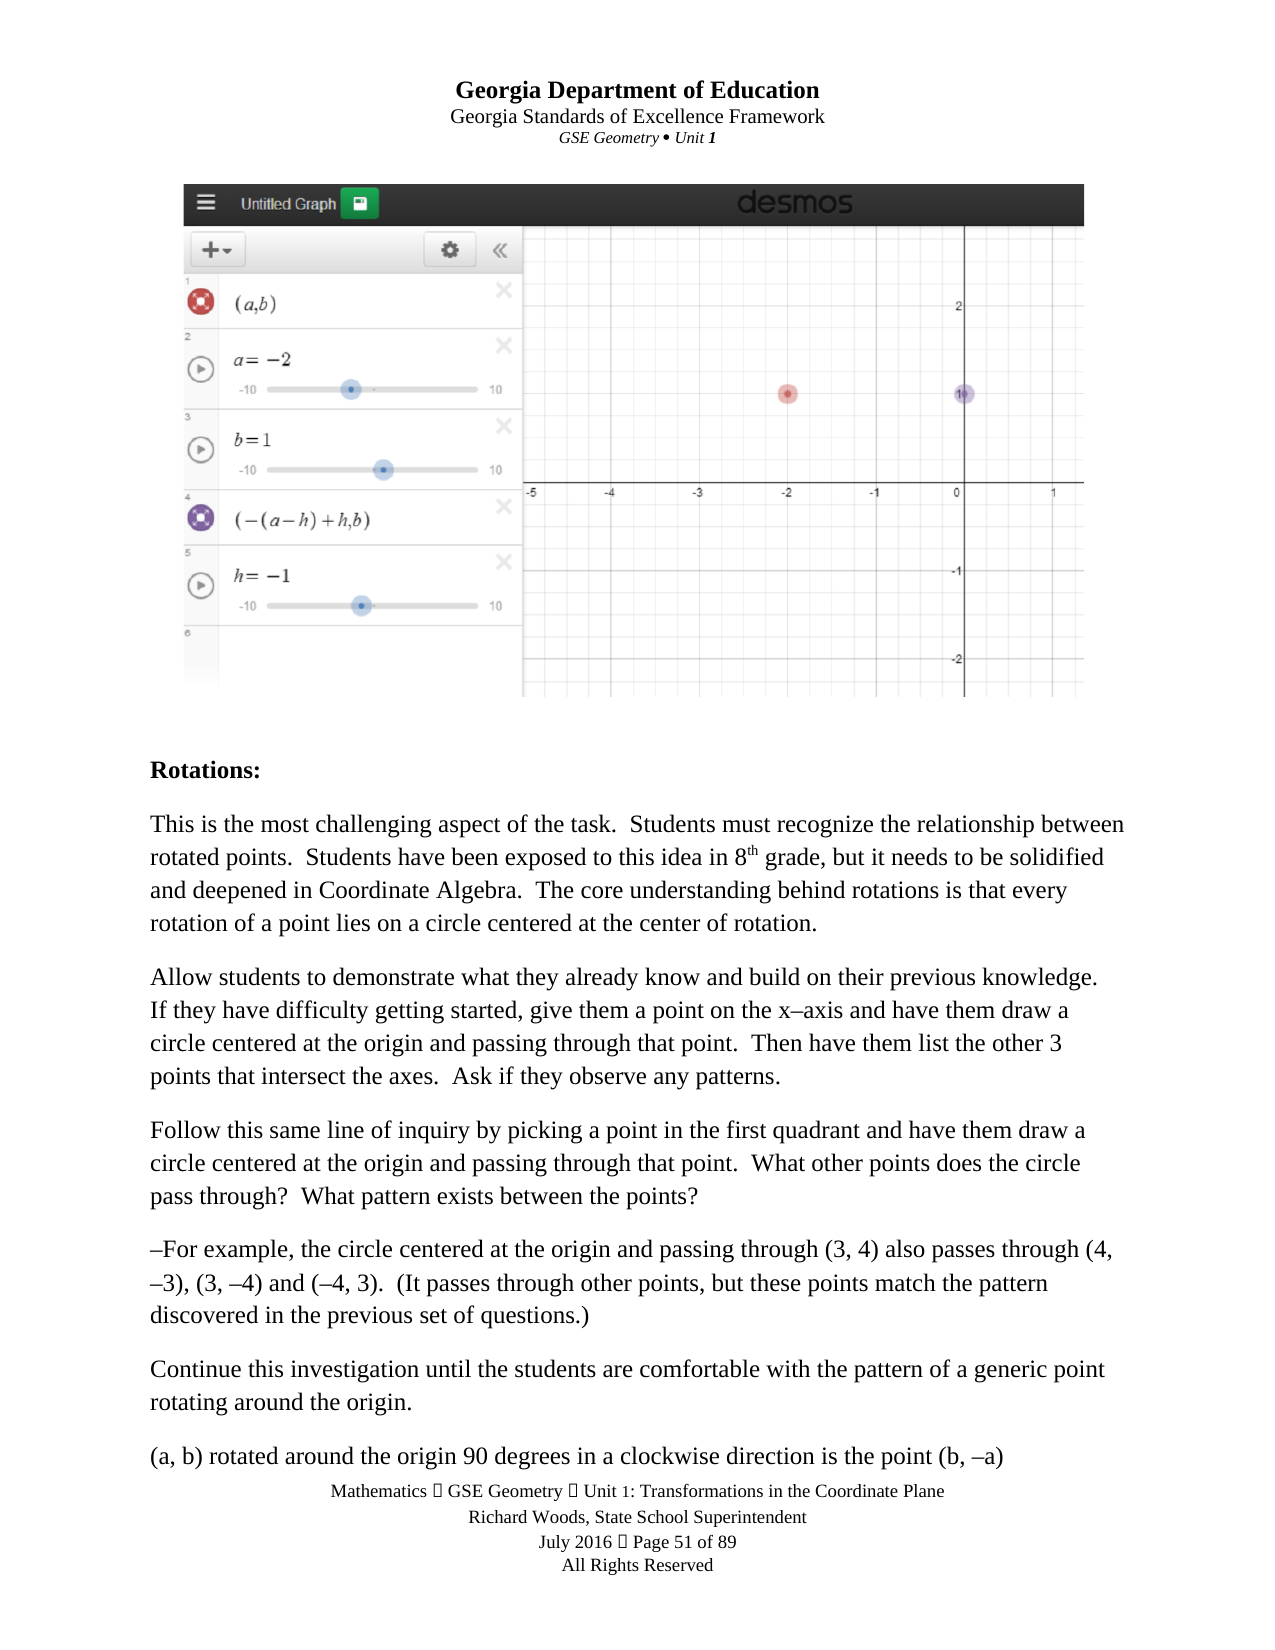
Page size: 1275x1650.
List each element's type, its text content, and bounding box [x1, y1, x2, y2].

text This is the most challenging aspect of the task. Students must recognize the relationship between rotated points. Students have been exposed to this idea in 8th grade, but it needs to be solidified and deepened in Coordinate Algebra. The core understanding behind rotations is that every rotation of a point lies on a circle centered at the center of rotation. [150, 809, 1125, 937]
text Continue this investigation until the students are comfortable with the pattern of a generic point rotating around the origin. [150, 1354, 1125, 1416]
text Allow students to demonstrate what they already know and build on their previous knowledge. If they have difficulty getting started, give them a point on the x–axis and have them draw a circle centered at the origin and passing through that point. Then have them list the other 3 points that intersect the axes. Ask if they observe any patterns. [150, 962, 1125, 1089]
text Follow this same line of inquiry by picking a point in the first quadrant and have them draw a circle centered at the origin and passing through that point. What other points does the circle pass through? What pattern exists between the points? [150, 1115, 1125, 1209]
text Rotations: [150, 755, 1125, 784]
text (a, b) rotated around the origin 90 degrees in a clockwise direction is the point (b, –a) [150, 1441, 1125, 1470]
text –For example, the circle centered at the origin and passing through (3, 4) also passes through (4, –3), (3, –4) and (–4, 3). (It passes through other points, but these points match the pattern discovered in the previous set of questions.) [150, 1234, 1125, 1329]
picture [183, 184, 1085, 697]
